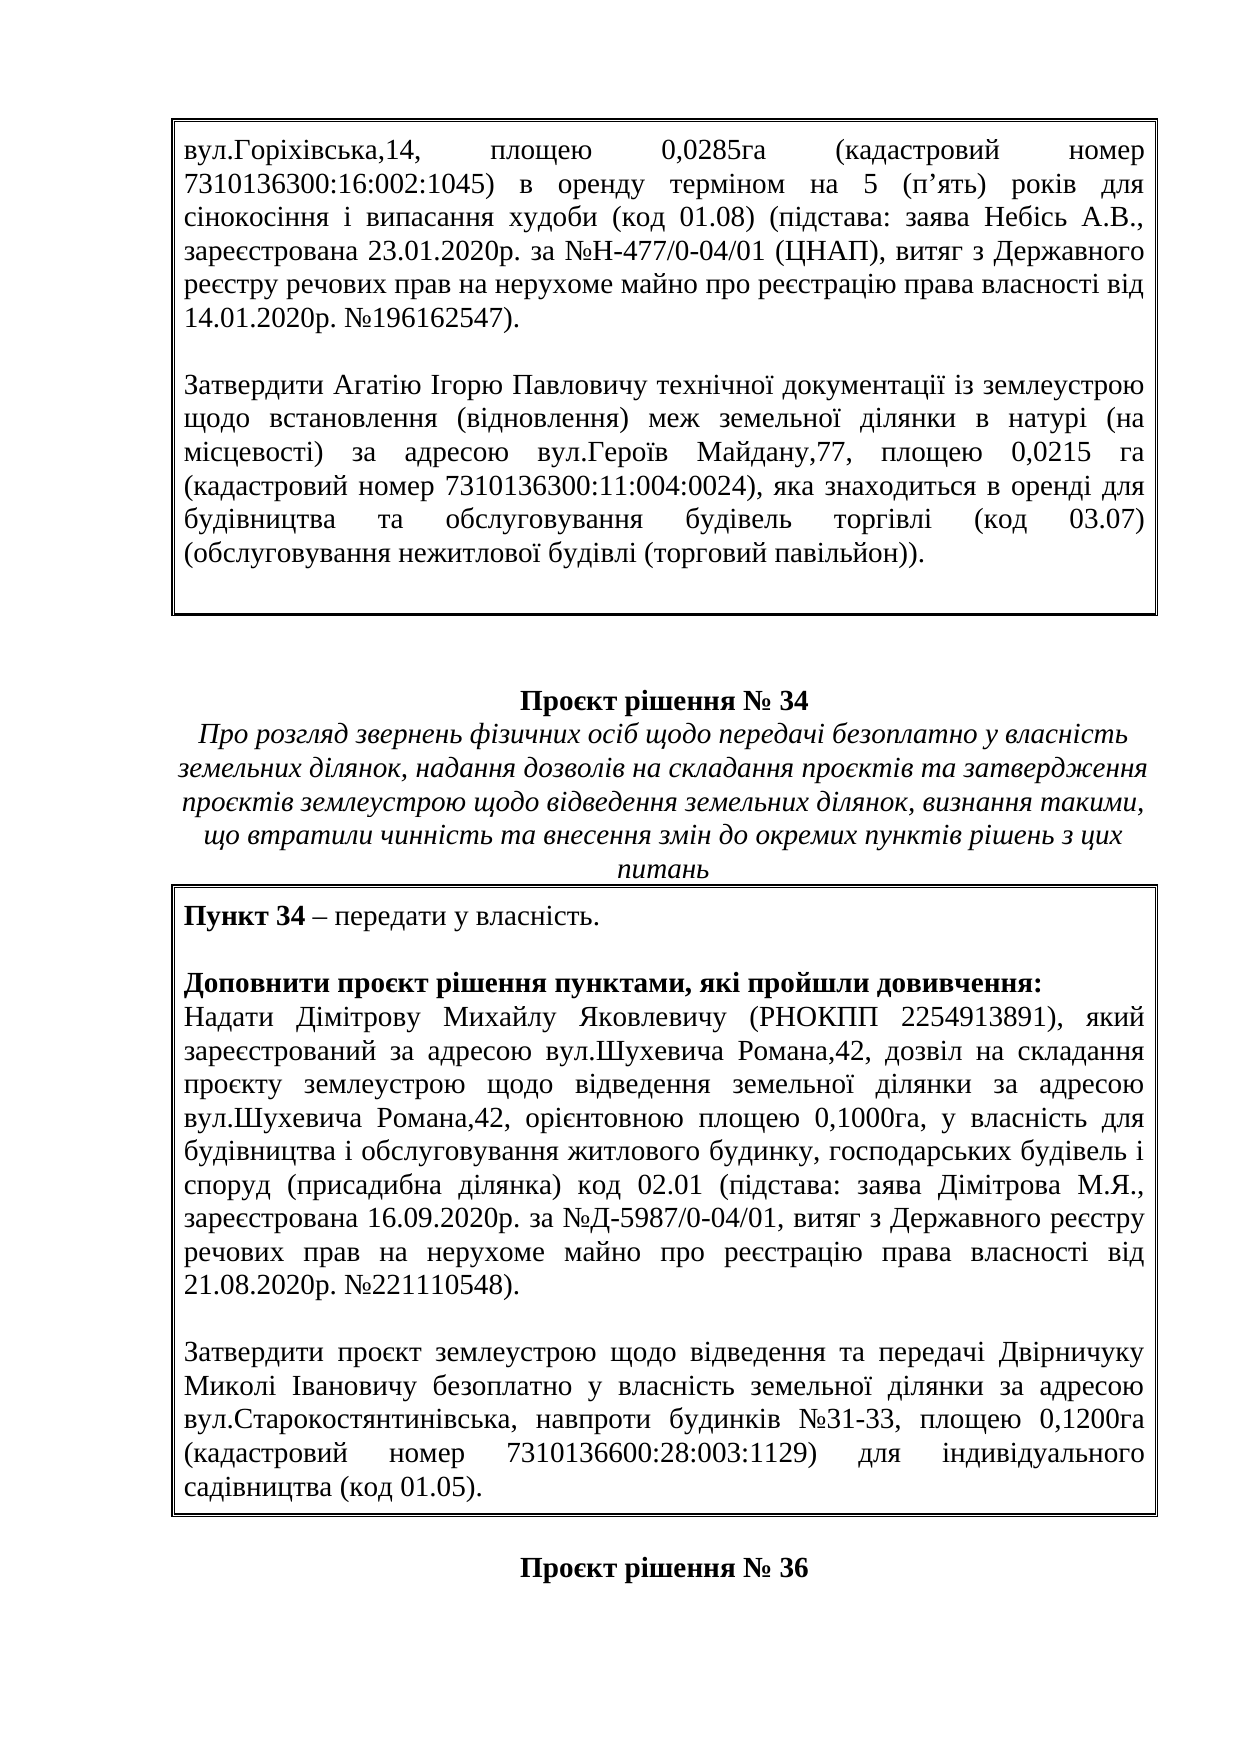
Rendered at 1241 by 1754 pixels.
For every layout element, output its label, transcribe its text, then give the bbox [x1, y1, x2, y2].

text Про розгляд звернень фізичних осіб щодо передачі безоплатно у власність земельних ділянок, надання дозволів на складання проєктів та затвердження проєктів землеустрою щодо відведення земельних ділянок, визнання такими, що втратили чинність та внесення змін до окремих пунктів рішень з цих питань [709, 717, 1152, 884]
table_header Пункт 34 – передати у власність. Доповнити проєкт рішення пунктами, які пройшли довивчення: Надати Дімітрову Михайлу Яковлевичу (РНОКПП 2254913891), який зареєстрований за адресою вул.Шухевича Романа,42, дозвіл на складання проєкту землеустрою щодо відведення земельної ділянки за адресою вул.Шухевича Романа,42, орієнтовною площею 0,1000га, у власність для будівництва і обслуговування житлового будинку, господарських будівель і споруд (присадибна ділянка) код 02.01 (підстава: заява Дімітрова М.Я., зареєстрована 16.09.2020р. за №Д-5987/0-04/01, витяг з Державного реєстру речових прав на нерухоме майно про реєстрацію права власності від 21.08.2020р. №221110548). Затвердити проєкт землеустрою щодо відведення та передачі Двірничуку Миколі Івановичу безоплатно у власність земельної ділянки за адресою вул.Старокостянтинівська, навпроти будинків №31-33, площею 0,1200га (кадастровий номер 7310136600:28:003:1129) для індивідуального садівництва (код 01.05). [175, 888, 1155, 1513]
text Проєкт рішення № 34 [177, 683, 1152, 717]
text Проєкт рішення № 36 [177, 1550, 1152, 1583]
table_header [175, 122, 1155, 613]
text Про розгляд звернень фізичних осіб щодо передачі безоплатно у власність земельних ділянок, надання дозволів на складання проєктів та затвердження проєктів землеустрою щодо відведення земельних ділянок, визнання такими, що втратили чинність та внесення змін до окремих пунктів рішень з цих питань [177, 717, 617, 884]
